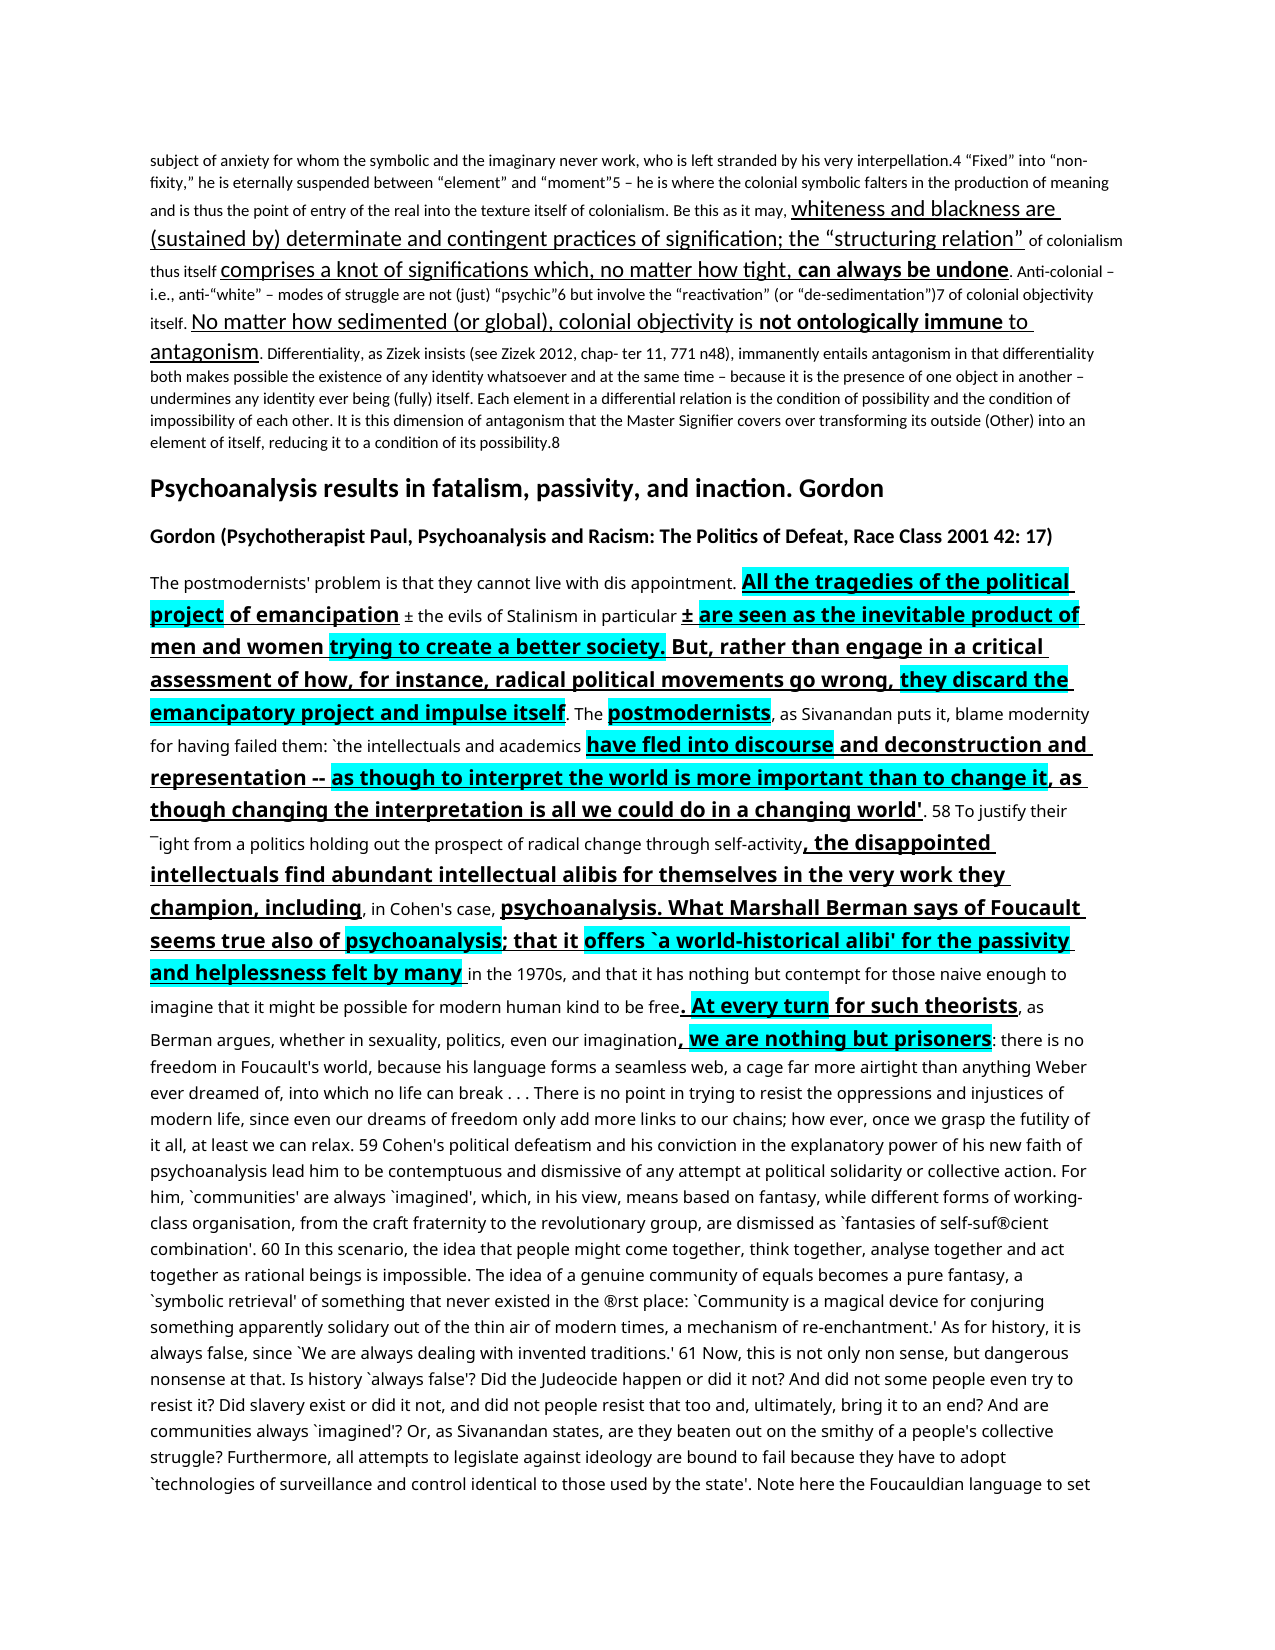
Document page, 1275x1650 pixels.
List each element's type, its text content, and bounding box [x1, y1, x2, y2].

text Gordon (Psychotherapist Paul, Psychoanalysis and Racism: The Politics of Defeat, Race Class 2001 42: 17) [150, 523, 1125, 548]
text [150, 567, 1095, 1495]
text Psychoanalysis results in fatalism, passivity, and inaction. Gordon [150, 471, 1125, 504]
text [150, 150, 1125, 453]
